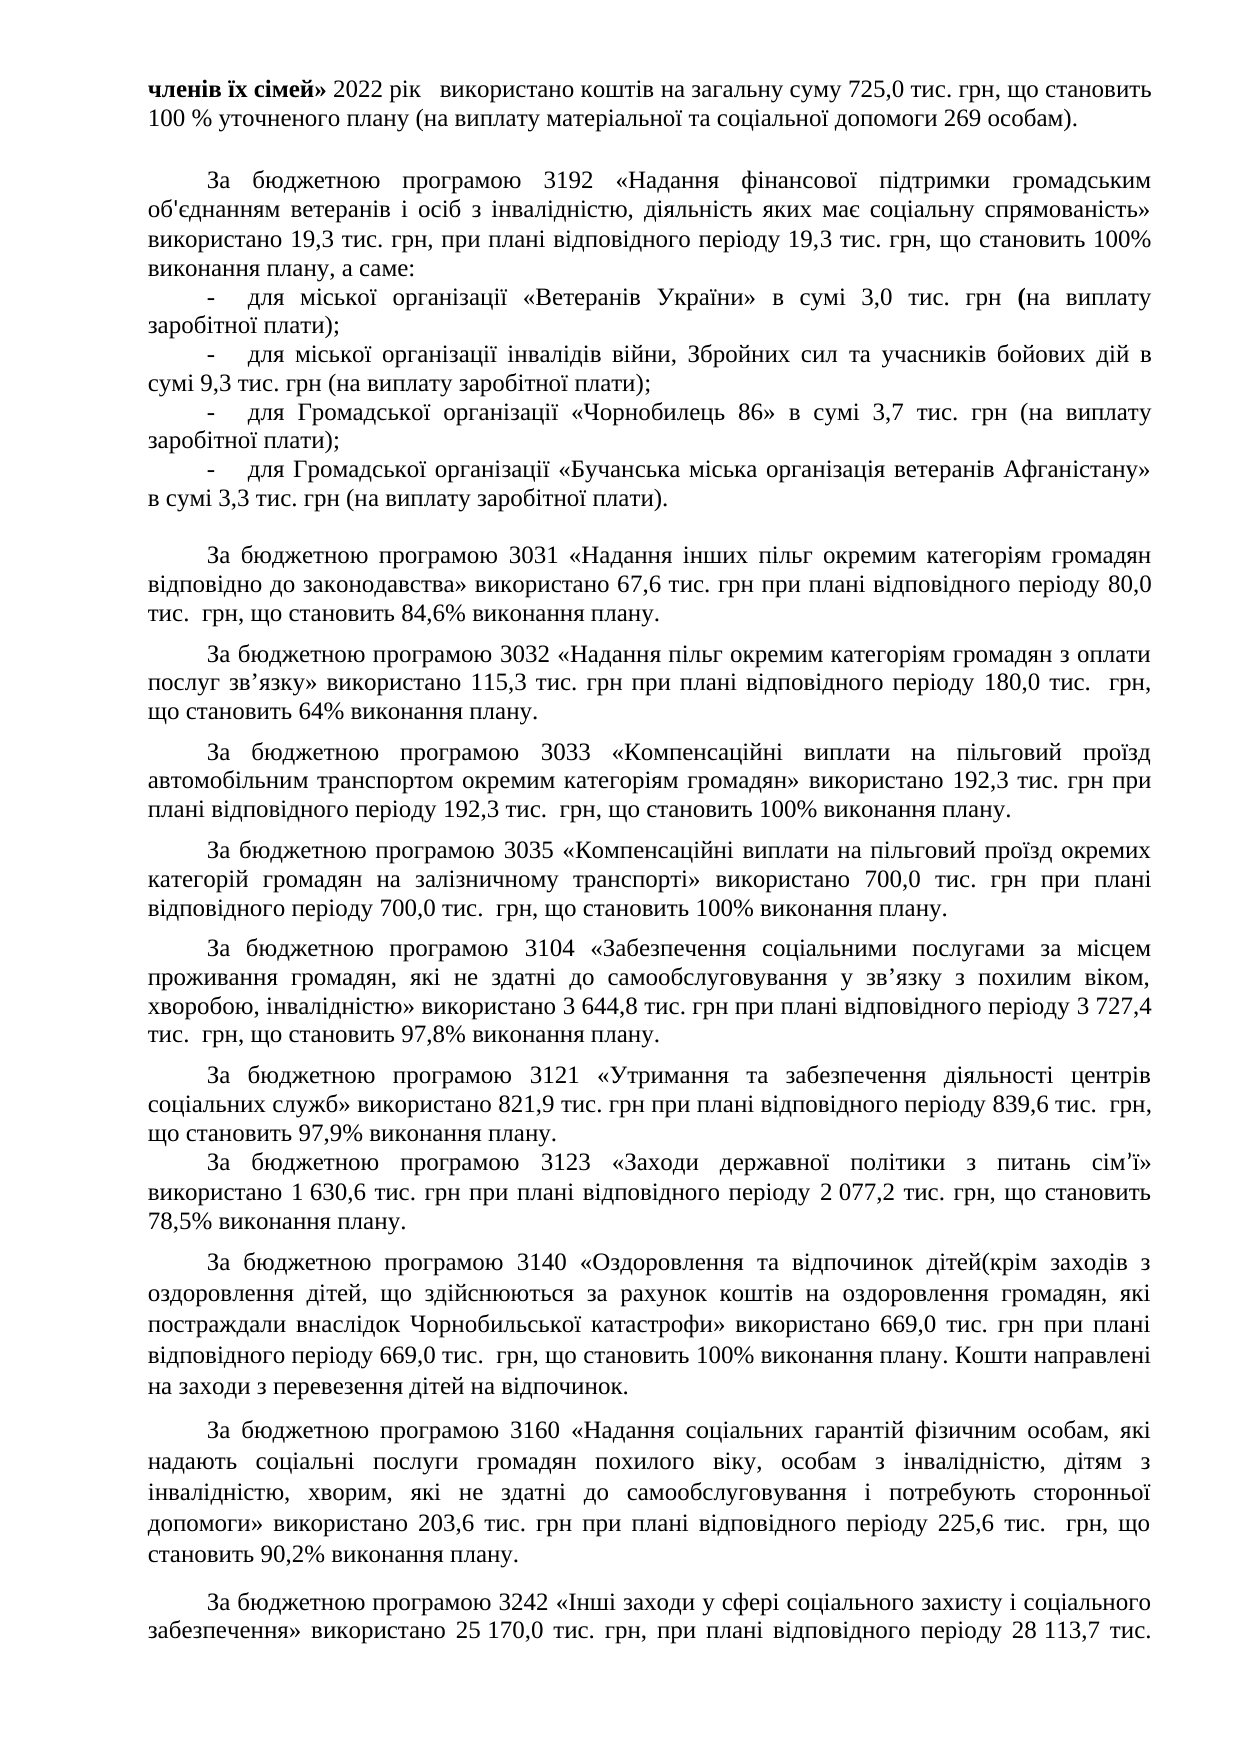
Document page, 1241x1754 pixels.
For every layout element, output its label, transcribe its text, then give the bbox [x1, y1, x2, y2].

text За бюджетною програмою 3035 «Компенсаційні виплати на пільговий проїзд окремих категорій громадян на залізничному транспорті» використано 700,0 тис. грн при плані відповідного періоду 700,0 тис. грн, що становить 100% виконання плану. [148, 835, 1152, 921]
text За бюджетною програмою 3031 «Надання інших пільг окремим категоріям громадян відповідно до законодавства» використано 67,6 тис. грн при плані відповідного періоду 80,0 тис. грн, що становить 84,6% виконання плану. [148, 540, 1152, 627]
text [148, 74, 1152, 131]
list За бюджетною програмою 3140 «Оздоровлення та відпочинок дітей(крім заходів з оздоровлення дітей, що здійснюються за рахунок коштів на оздоровлення громадян, які постраждали внаслідок Чорнобильської катастрофи» використано 669,0 тис. грн при плані відповідного періоду 669,0 тис. грн, що становить 100% виконання плану. Кошти направлені на заходи з перевезення дітей на відпочинок. [148, 1247, 1152, 1399]
text За бюджетною програмою 3121 «Утримання та забезпечення діяльності центрів соціальних служб» використано 821,9 тис. грн при плані відповідного періоду 839,6 тис. грн, що становить 97,9% виконання плану. [148, 1060, 1152, 1147]
text За бюджетною програмою 3033 «Компенсаційні виплати на пільговий проїзд автомобільним транспортом окремим категоріям громадян» використано 192,3 тис. грн при плані відповідного періоду 192,3 тис. грн, що становить 100% виконання плану. [148, 737, 1152, 823]
list для Громадської організації «Бучанська міська організація ветеранів Афганістану» в сумі 3,3 тис. грн (на виплату заробітної плати). [148, 454, 1152, 512]
list для міської організації інвалідів війни, Збройних сил та учасників бойових дій в сумі 9,3 тис. грн (на виплату заробітної плати); [148, 339, 1152, 397]
text За бюджетною програмою 3192 «Надання фінансової підтримки громадським об'єднанням ветеранів і осіб з інвалідністю, діяльність яких має соціальну спрямованість» використано 19,3 тис. грн, при плані відповідного періоду 19,3 тис. грн, що становить 100% виконання плану, а саме: [148, 165, 1152, 282]
list для Громадської організації «Чорнобилець 86» в сумі 3,7 тис. грн (на виплату заробітної плати); [148, 397, 1152, 454]
list За бюджетною програмою 3160 «Надання соціальних гарантій фізичним особам, які надають соціальні послуги громадян похилого віку, особам з інвалідністю, дітям з інвалідністю, хворим, які не здатні до самообслуговування і потребують сторонньої допомоги» використано 203,6 тис. грн при плані відповідного періоду 225,6 тис. грн, що становить 90,2% виконання плану. [148, 1415, 1152, 1568]
list для міської організації «Ветеранів України» в сумі 3,0 тис. грн (на виплату заробітної плати); [148, 282, 1152, 339]
text За бюджетною програмою 3104 «Забезпечення соціальними послугами за місцем проживання громадян, які не здатні до самообслуговування у зв’язку з похилим віком, хворобою, інвалідністю» використано 3 644,8 тис. грн при плані відповідного періоду 3 727,4 тис. грн, що становить 97,8% виконання плану. [148, 933, 1152, 1048]
text За бюджетною програмою 3032 «Надання пільг окремим категоріям громадян з оплати послуг зв’язку» використано 115,3 тис. грн при плані відповідного періоду 180,0 тис. грн, що становить 64% виконання плану. [148, 639, 1152, 725]
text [148, 1587, 1152, 1644]
text За бюджетною програмою 3123 «Заходи державної політики з питань сім’ї» використано 1 630,6 тис. грн при плані відповідного періоду 2 077,2 тис. грн, що становить 78,5% виконання плану. [148, 1147, 1152, 1234]
